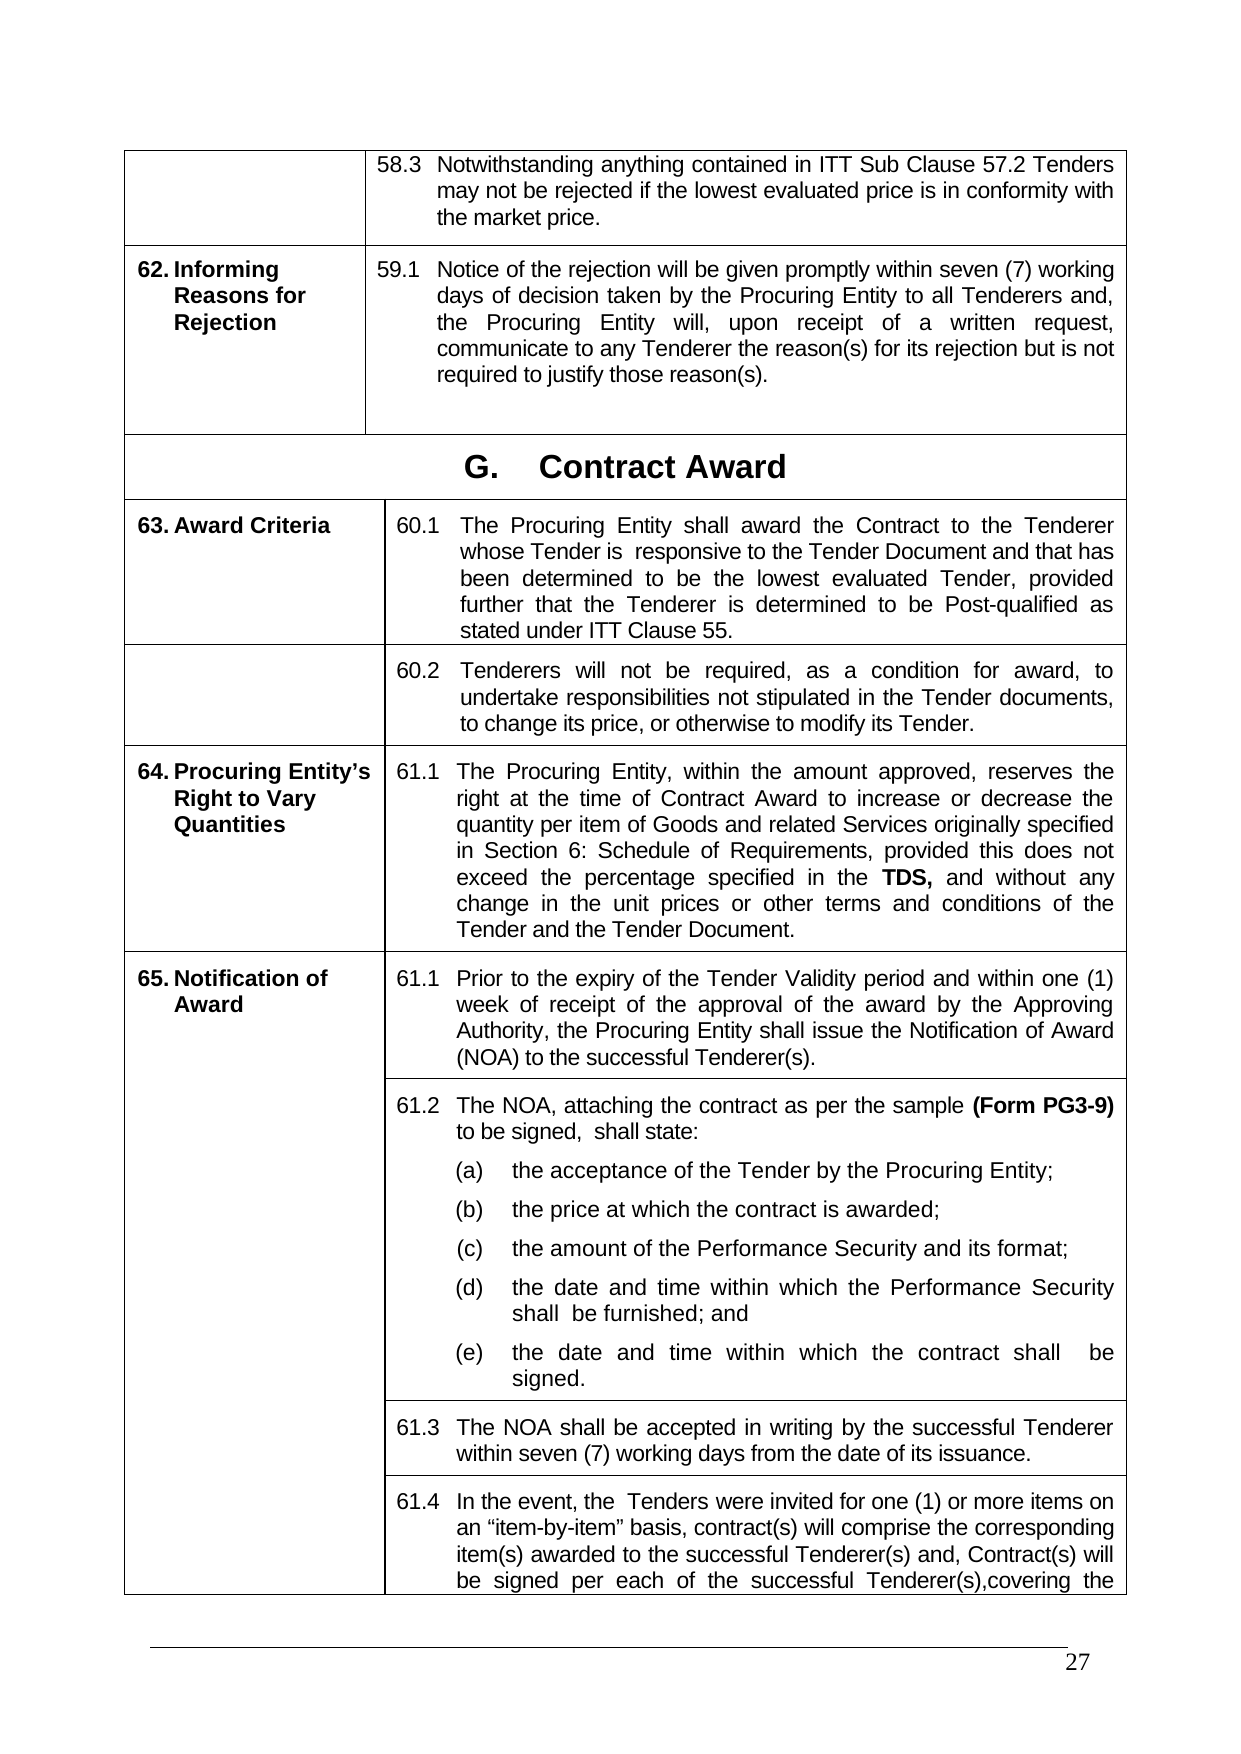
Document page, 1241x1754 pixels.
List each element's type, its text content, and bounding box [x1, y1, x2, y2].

table_cell Prior to the expiry of the Tender Validity period and within one (1) week of receipt of the approval of the award by the Approving Authority, the Procuring Entity shall issue the Notification of Award (NOA) to the successful Tenderer(s). [386, 952, 1126, 1078]
table_cell The Procuring Entity, within the amount approved, reserves the right at the time of Contract Award to increase or decrease the quantity per item of Goods and related Services originally specified in Section 6: Schedule of Requirements, provided this does not exceed the percentage specified in the TDS, and without any change in the unit prices or other terms and conditions of the Tender and the Tender Document. [386, 746, 1126, 951]
table_cell Procuring Entity’s Right to Vary Quantities [125, 746, 384, 951]
table_cell Informing Reasons for Rejection [125, 246, 365, 434]
table_cell Notification of Award [125, 952, 384, 1593]
table_cell Notwithstanding anything contained in ITT Sub Clause 57.2 Tenders may not be rejected if the lowest evaluated price is in conformity with the market price. [366, 151, 1126, 245]
table_cell Award Criteria [125, 500, 384, 644]
table_cell Notice of the rejection will be given promptly within seven (7) working days of decision taken by the Procuring Entity to all Tenderers and, the Procuring Entity will, upon receipt of a written request, communicate to any Tenderer the reason(s) for its rejection but is not required to justify those reason(s). [366, 246, 1126, 434]
table_cell Tenderers will not be required, as a condition for award, to undertake responsibilities not stipulated in the Tender documents, to change its price, or otherwise to modify its Tender. [386, 645, 1126, 745]
table_cell The Procuring Entity shall award the Contract to the Tenderer whose Tender is responsive to the Tender Document and that has been determined to be the lowest evaluated Tender, provided further that the Tenderer is determined to be Post-qualified as stated under ITT Clause 55. [386, 500, 1126, 644]
table_cell [125, 645, 384, 745]
table_cell The NOA, attaching the contract as per the sample (Form PG3-9) to be signed, shall state: the acceptance of the Tender by the Procuring Entity; the price at which the contract is awarded; the amount of the Performance Security and its format; the date and time within which the Performance Security shall be furnished; and the date and time within which the contract shall be signed. [386, 1079, 1126, 1400]
table_cell G. Contract Award [125, 435, 1126, 498]
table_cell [386, 1476, 1126, 1593]
table_cell The NOA shall be accepted in writing by the successful Tenderer within seven (7) working days from the date of its issuance. [386, 1401, 1126, 1474]
